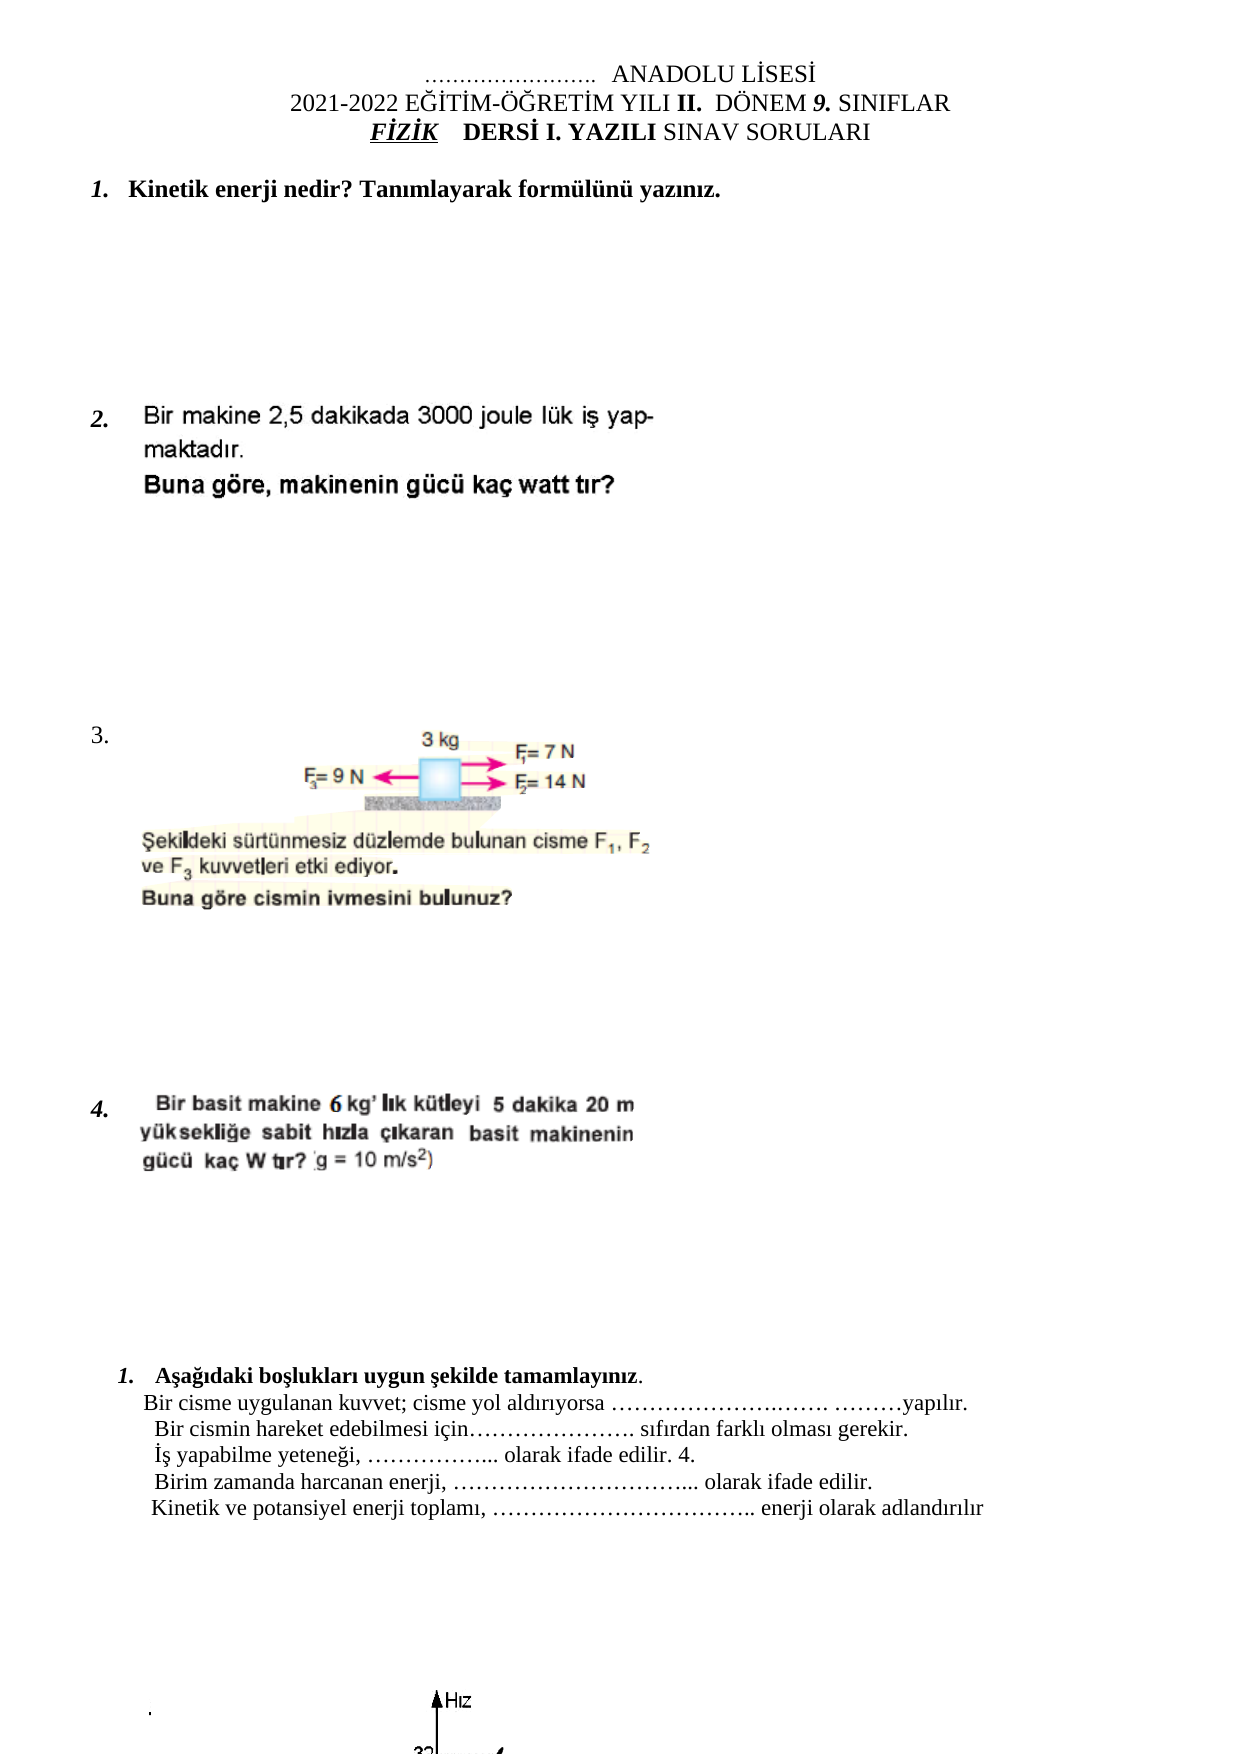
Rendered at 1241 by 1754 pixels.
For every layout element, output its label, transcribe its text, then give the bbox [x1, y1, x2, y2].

text Birim zamanda harcanan enerji, …………………………... olarak ifade edilir. [80, 1468, 1139, 1494]
list Aşağıdaki boşlukları uygun şekilde tamamlayınız. [117, 1362, 1139, 1389]
text ……………………. ANADOLU LİSESİ [53, 59, 1187, 88]
text Bir cisme uygulanan kuvvet; cisme yol aldırıyorsa ………………….……. ………yapılır. [80, 1389, 1139, 1415]
text 2021-2022 EĞİTİM-ÖĞRETİM YILI II. DÖNEM 9. SINIFLAR FİZİK DERSİ I. YAZILI SINAV SORULARI [53, 88, 1187, 145]
text İş yapabilme yeteneği, ……………... olarak ifade edilir. 4. [80, 1442, 1139, 1468]
list Kinetik enerji nedir? Tanımlayarak formülünü yazınız. [91, 174, 1187, 203]
text Kinetik ve potansiyel enerji toplamı, …………………………….. enerji olarak adlandırılır [128, 1353, 1187, 1521]
text Bir cismin hareket edebilmesi için…………………. sıfırdan farklı olması gerekir. [80, 1415, 1139, 1442]
